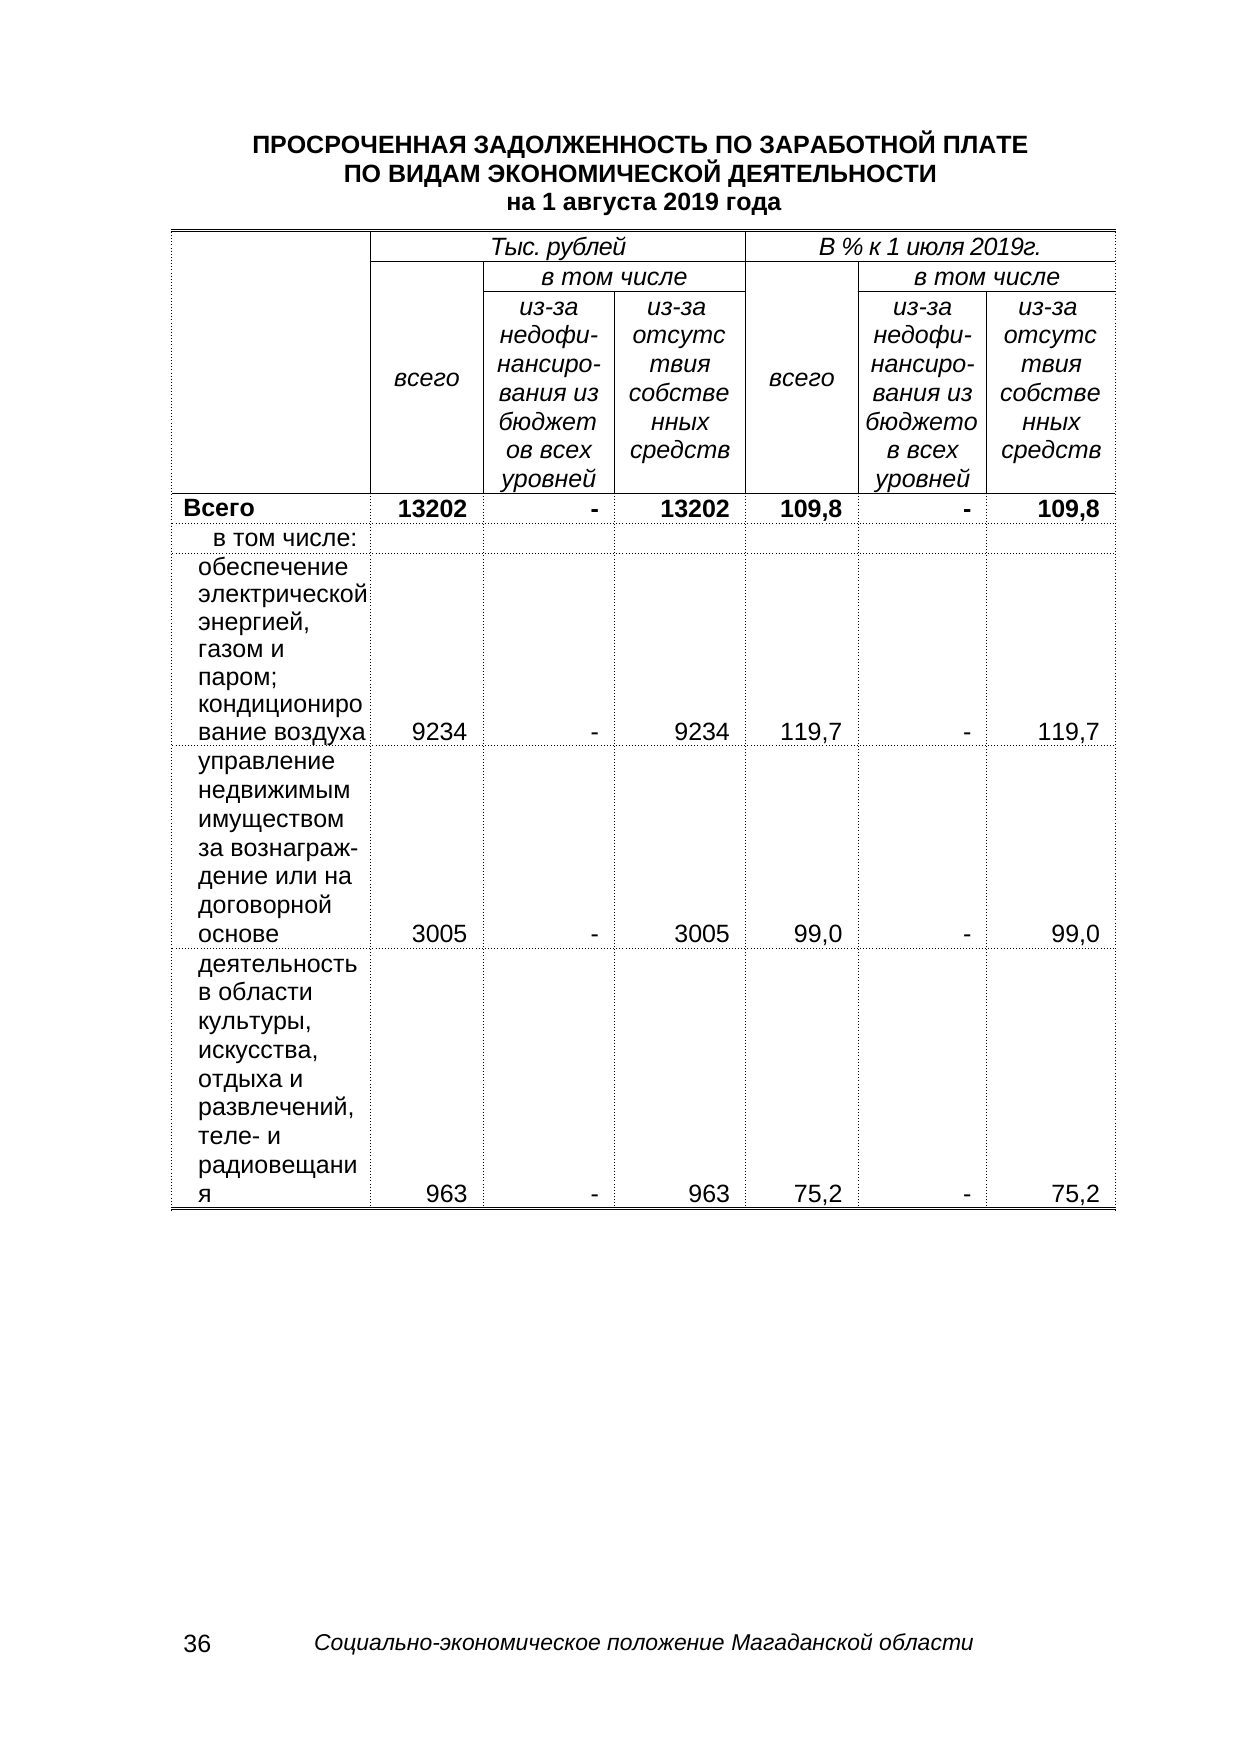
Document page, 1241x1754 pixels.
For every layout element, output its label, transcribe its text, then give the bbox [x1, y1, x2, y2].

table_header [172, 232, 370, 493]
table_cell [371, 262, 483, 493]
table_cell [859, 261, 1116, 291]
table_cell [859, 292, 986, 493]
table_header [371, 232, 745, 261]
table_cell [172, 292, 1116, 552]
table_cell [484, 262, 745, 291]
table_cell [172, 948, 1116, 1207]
text ПРОСРОЧЕННАЯ ЗАДОЛЖЕННОСТЬ ПО ЗАРАБОТНОЙ ПЛАТЕ ПО ВИДАМ ЭКОНОМИЧЕСКОЙ ДЕЯТЕЛЬНОСТИ на 1 августа 2019 года [183, 130, 1104, 216]
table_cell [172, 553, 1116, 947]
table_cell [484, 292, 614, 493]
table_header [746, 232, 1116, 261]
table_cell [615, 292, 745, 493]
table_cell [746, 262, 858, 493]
